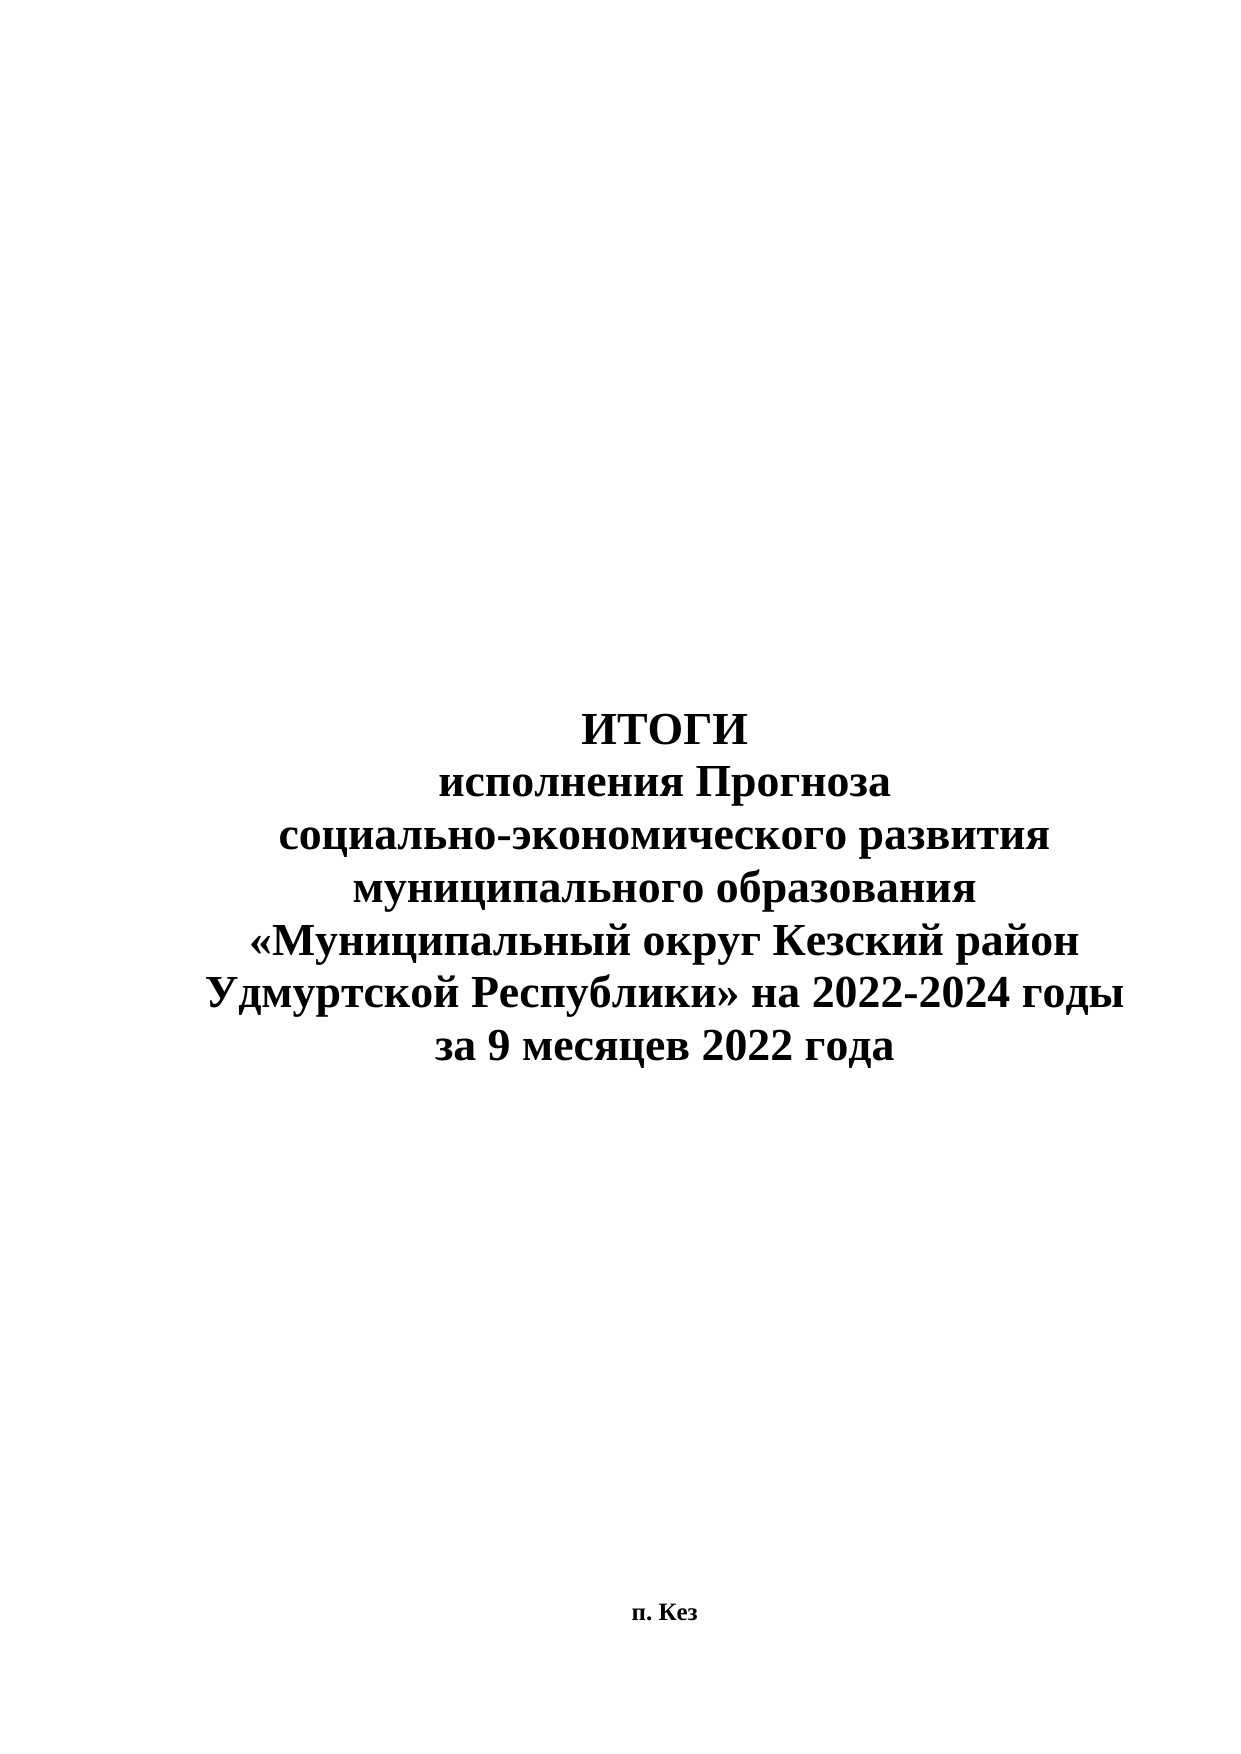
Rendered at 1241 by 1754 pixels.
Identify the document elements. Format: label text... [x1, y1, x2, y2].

text социально-экономического развития муниципального образования [162, 807, 1167, 912]
text за 9 месяцев 2022 года [162, 1018, 1167, 1070]
text ИТОГИ [162, 701, 1167, 754]
text «Муниципальный округ Кезский район Удмуртской Республики» на 2022-2024 годы [162, 912, 1167, 1018]
text п. Кез [162, 1597, 1167, 1626]
text исполнения Прогноза [162, 754, 1167, 807]
